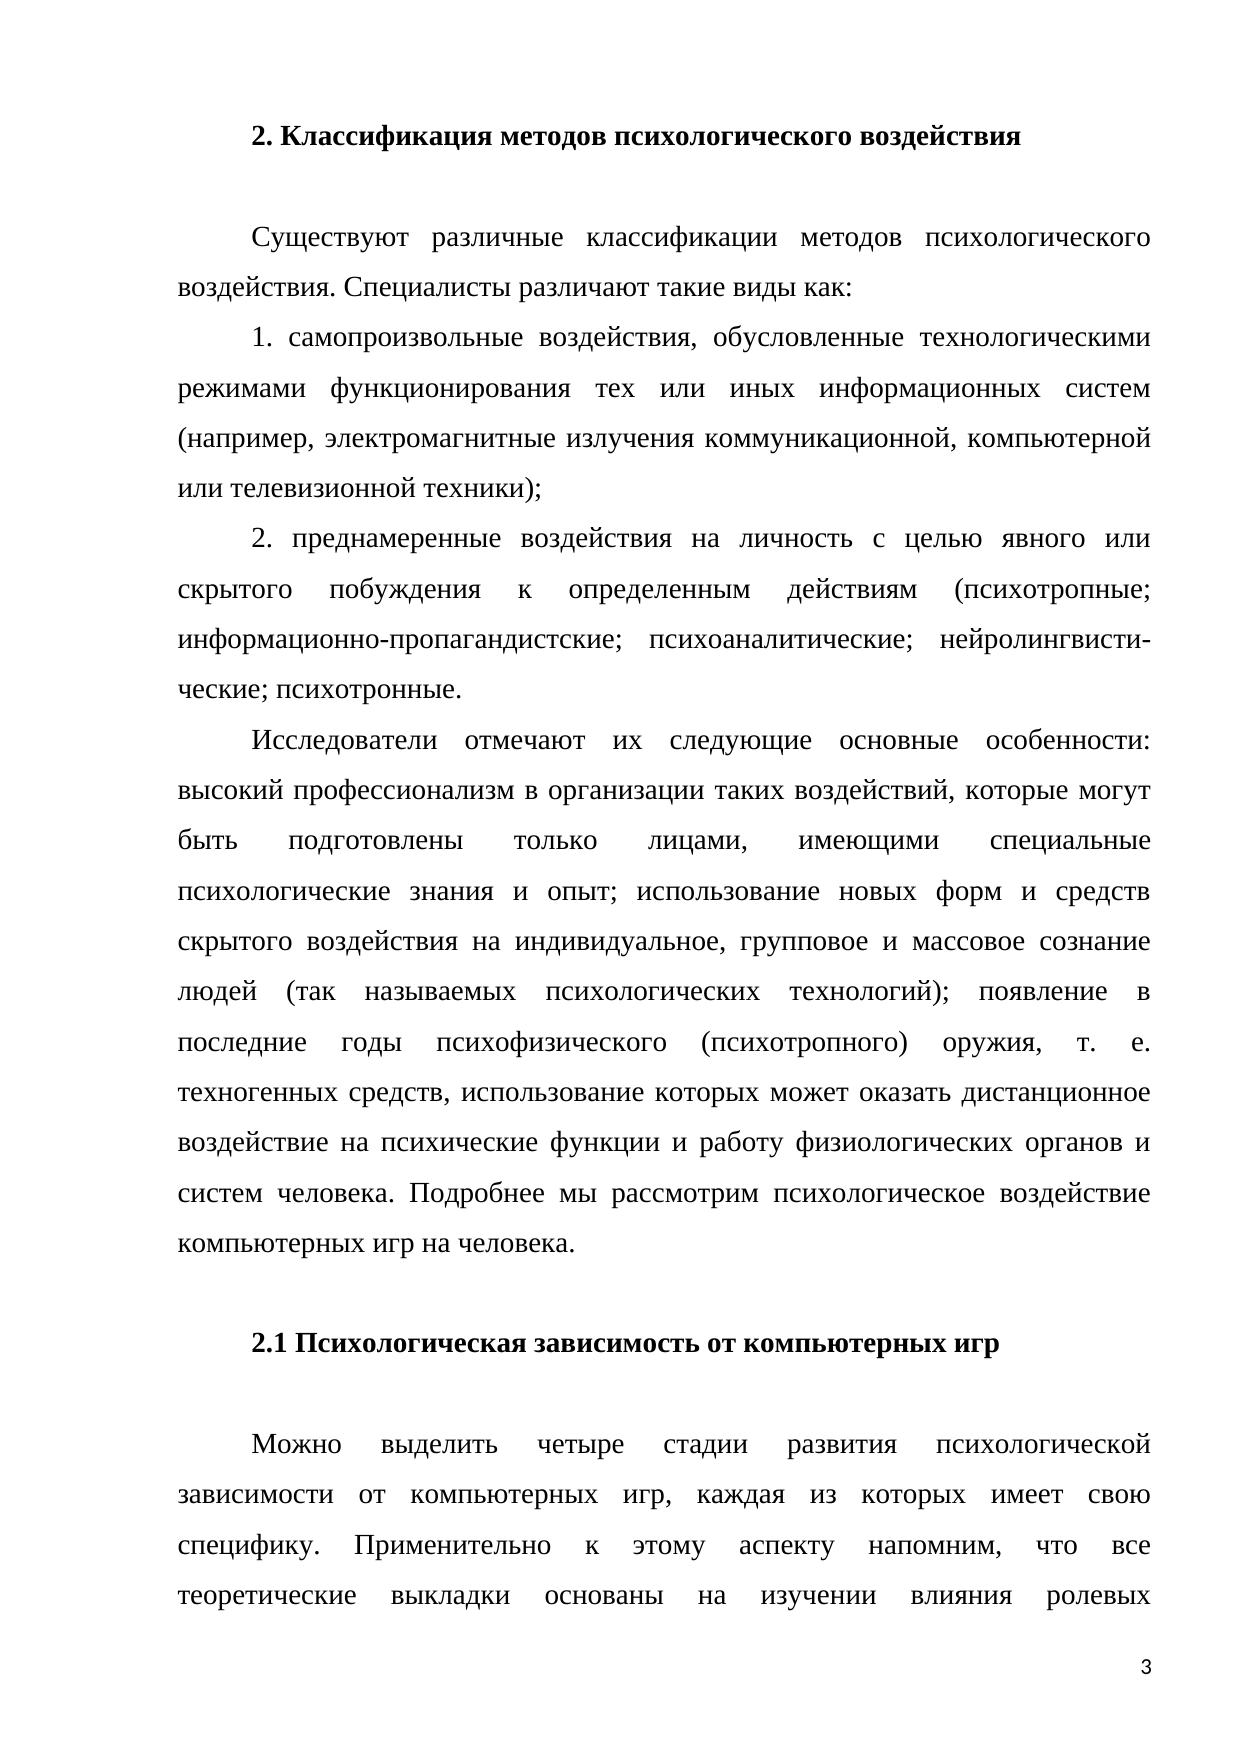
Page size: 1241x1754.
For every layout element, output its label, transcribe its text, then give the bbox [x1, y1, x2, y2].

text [177, 1426, 1152, 1611]
text 2. Классификация методов психологического воздействия [177, 118, 1152, 152]
text 2.1 Психологическая зависимость от компьютерных игр [177, 1326, 1152, 1359]
text Исследователи отмечают их следующие основные особенности: высокий профессионализм в организации таких воздействий, которые могут быть подготовлены только лицами, имеющими специальные психологические знания и опыт; использование новых форм и средств скрытого воздействия на индивидуальное, групповое и массовое сознание людей (так называемых психологических технологий); появление в последние годы психофизического (психотропного) оружия, т. е. техногенных средств, использование которых может оказать дистанционное воздействие на психические функции и работу физиологических органов и систем человека. Подробнее мы рассмотрим психологическое воздействие компьютерных игр на человека. [177, 722, 1152, 1258]
text 1. самопроизвольные воздействия, обусловленные технологическими режимами функционирования тех или иных информационных систем (например, электромагнитные излучения коммуникационной, компьютерной или телевизионной техники); [177, 319, 1152, 504]
text 2. преднамеренные воздействия на личность с целью явного или скрытого побуждения к определенным действиям (психотропные; информационно-пропагандистские; психоаналитические; нейролингвисти- ческие; психотронные. [177, 521, 1152, 705]
text Существуют различные классификации методов психологического воздействия. Специалисты различают такие виды как: [177, 219, 1152, 303]
